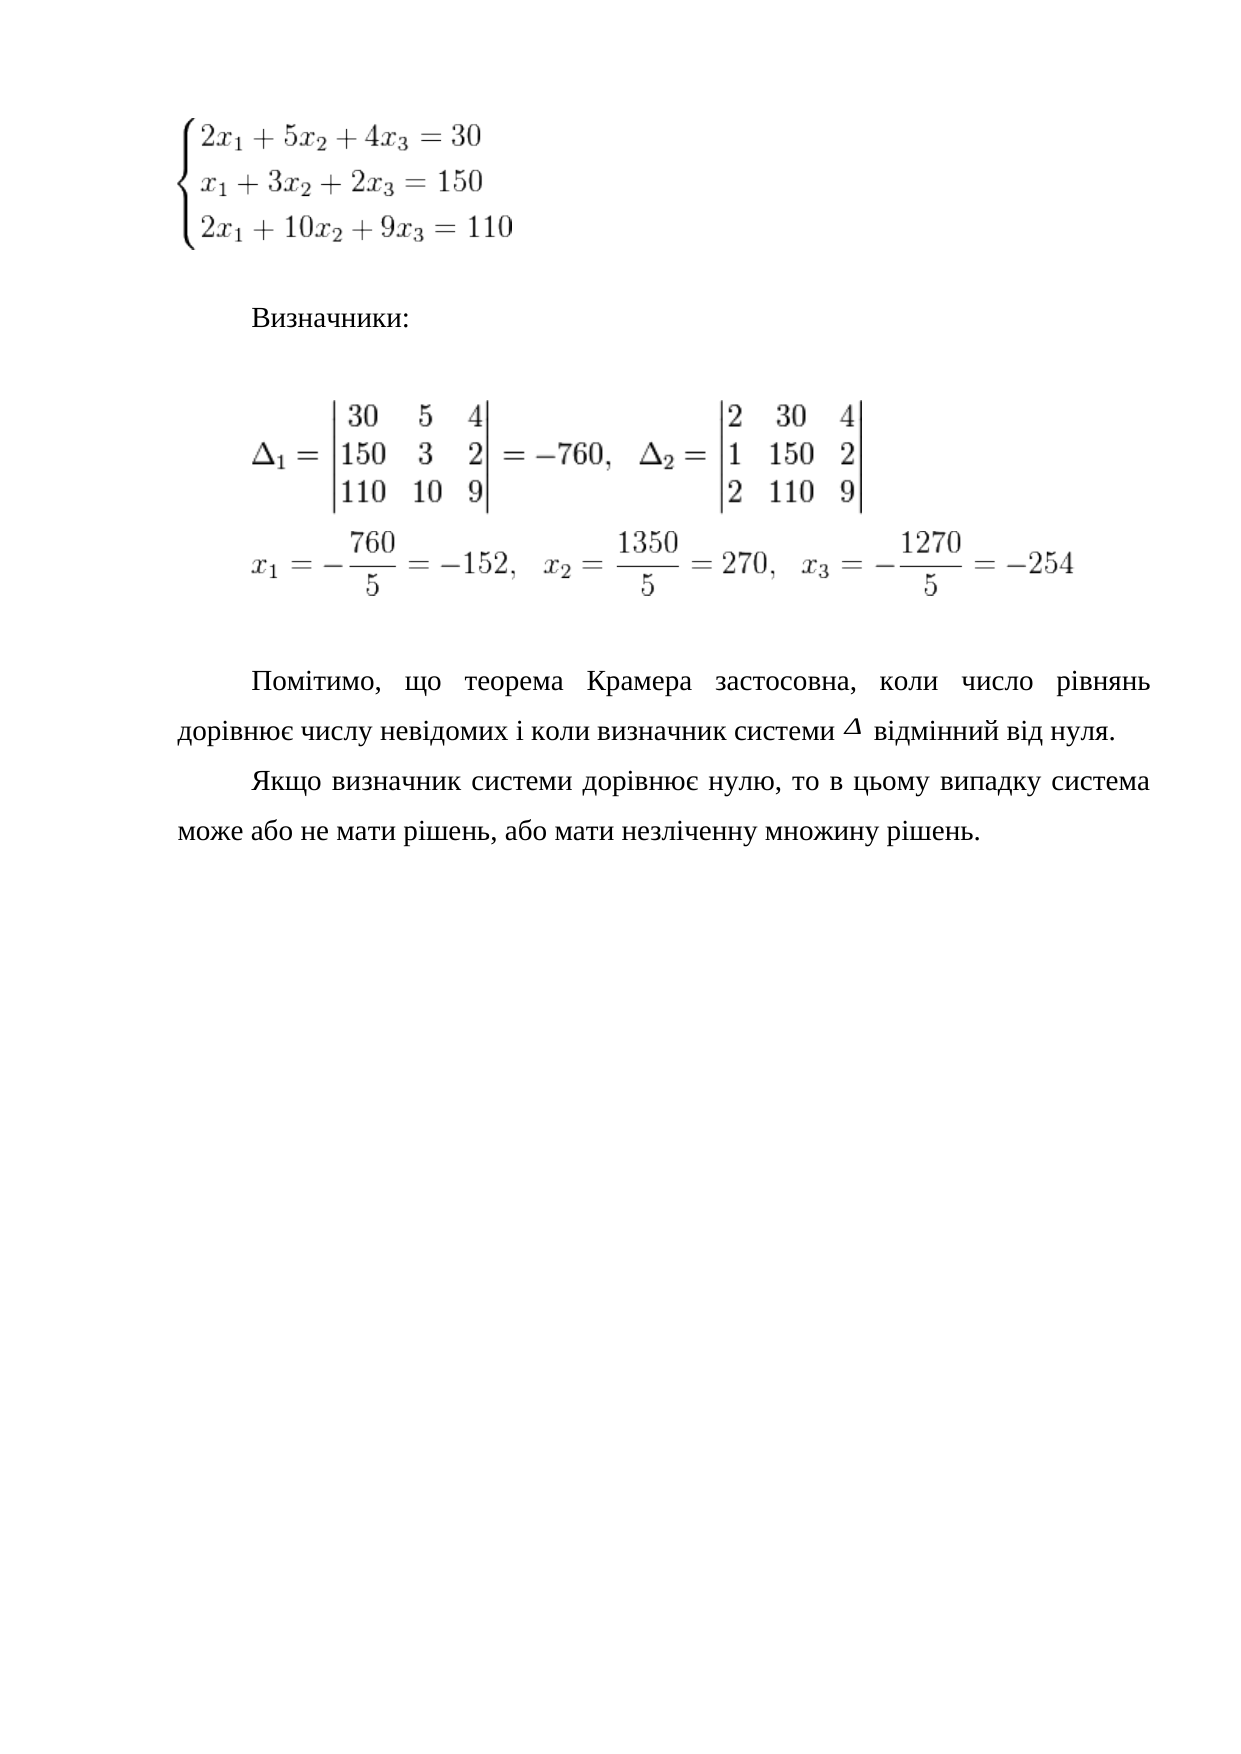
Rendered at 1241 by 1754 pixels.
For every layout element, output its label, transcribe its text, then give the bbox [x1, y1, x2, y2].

text Помітимо, що теорема Крамера застосовна, коли число рівнянь дорівнює числу невідомих і коли визначник системи відмінний від нуля. [177, 663, 1152, 746]
picture [251, 531, 1075, 596]
picture [177, 118, 512, 250]
text Визначники: [177, 300, 1152, 333]
text Якщо визначник системи дорівнює нулю, то в цьому випадку система може або не мати рішень, або мати незліченну множину рішень. [177, 763, 1152, 847]
picture [251, 400, 862, 515]
